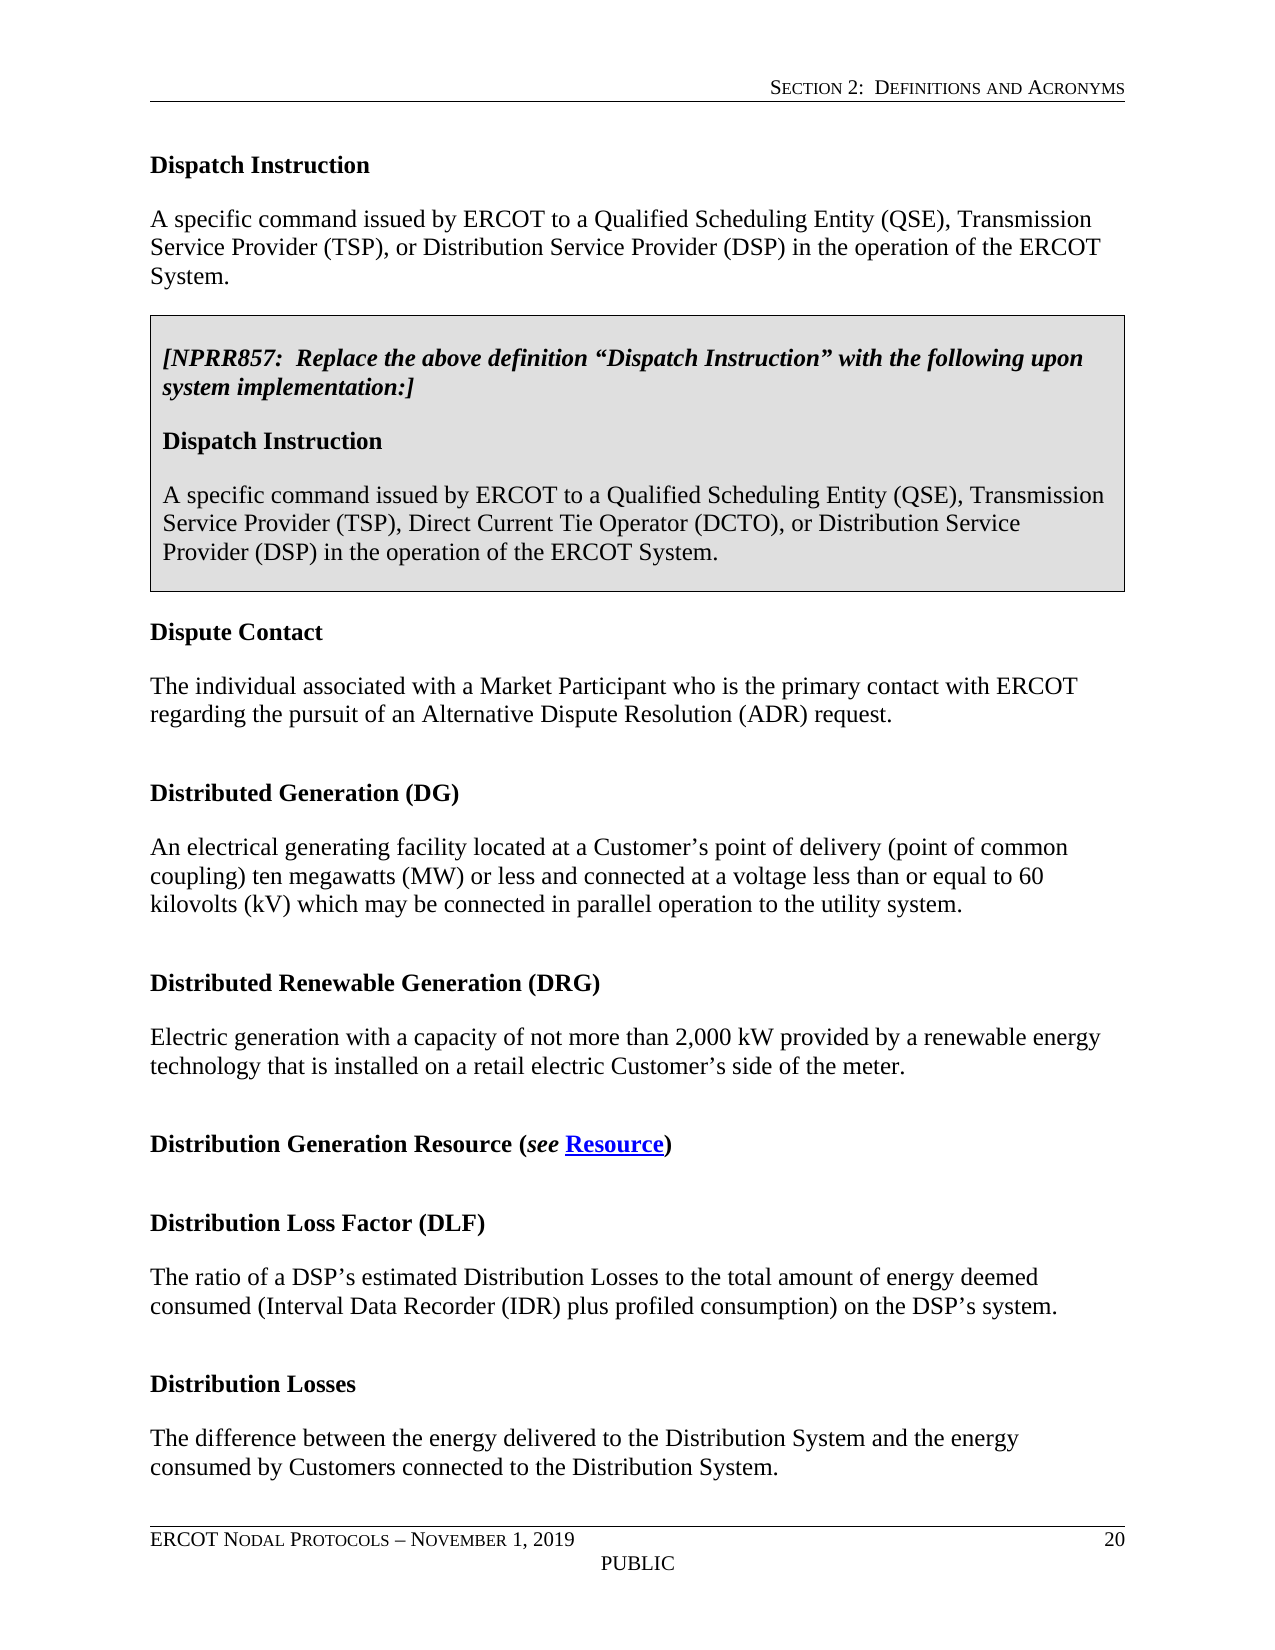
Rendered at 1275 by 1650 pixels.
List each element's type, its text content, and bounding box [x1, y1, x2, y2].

text Distributed Renewable Generation (DRG) [150, 968, 1125, 997]
text Dispute Contact [150, 617, 1125, 646]
table_header [NPRR857: Replace the above definition “Dispatch Instruction” with the following upon system implementation:] Dispatch Instruction A specific command issued by ERCOT to a Qualified Scheduling Entity (QSE), Transmission Service Provider (TSP), Direct Current Tie Operator (DCTO), or Distribution Service Provider (DSP) in the operation of the ERCOT System. [151, 316, 1124, 591]
text An electrical generating facility located at a Customer’s point of delivery (point of common coupling) ten megawatts (MW) or less and connected at a voltage less than or equal to 60 kilovolts (kV) which may be connected in parallel operation to the utility system. [150, 832, 1125, 918]
text The ratio of a DSP’s estimated Distribution Losses to the total amount of energy deemed consumed (Interval Data Recorder (IDR) plus profiled consumption) on the DSP’s system. [150, 1262, 1125, 1319]
text Distributed Generation (DG) [150, 778, 1125, 807]
text Distribution Loss Factor (DLF) [150, 1208, 1125, 1237]
text Distribution Generation Resource (see Resource) [150, 1129, 1125, 1158]
text The individual associated with a Market Participant who is the primary contact with ERCOT regarding the pursuit of an Alternative Dispute Resolution (ADR) request. [150, 671, 1125, 728]
text Dispatch Instruction [150, 150, 1125, 179]
text The difference between the energy delivered to the Distribution System and the energy consumed by Customers connected to the Distribution System. [150, 1423, 1125, 1481]
text A specific command issued by ERCOT to a Qualified Scheduling Entity (QSE), Transmission Service Provider (TSP), or Distribution Service Provider (DSP) in the operation of the ERCOT System. [150, 204, 1125, 290]
text Electric generation with a capacity of not more than 2,000 kW provided by a renewable energy technology that is installed on a retail electric Customer’s side of the meter. [150, 1022, 1125, 1079]
text Distribution Losses [150, 1369, 1125, 1398]
